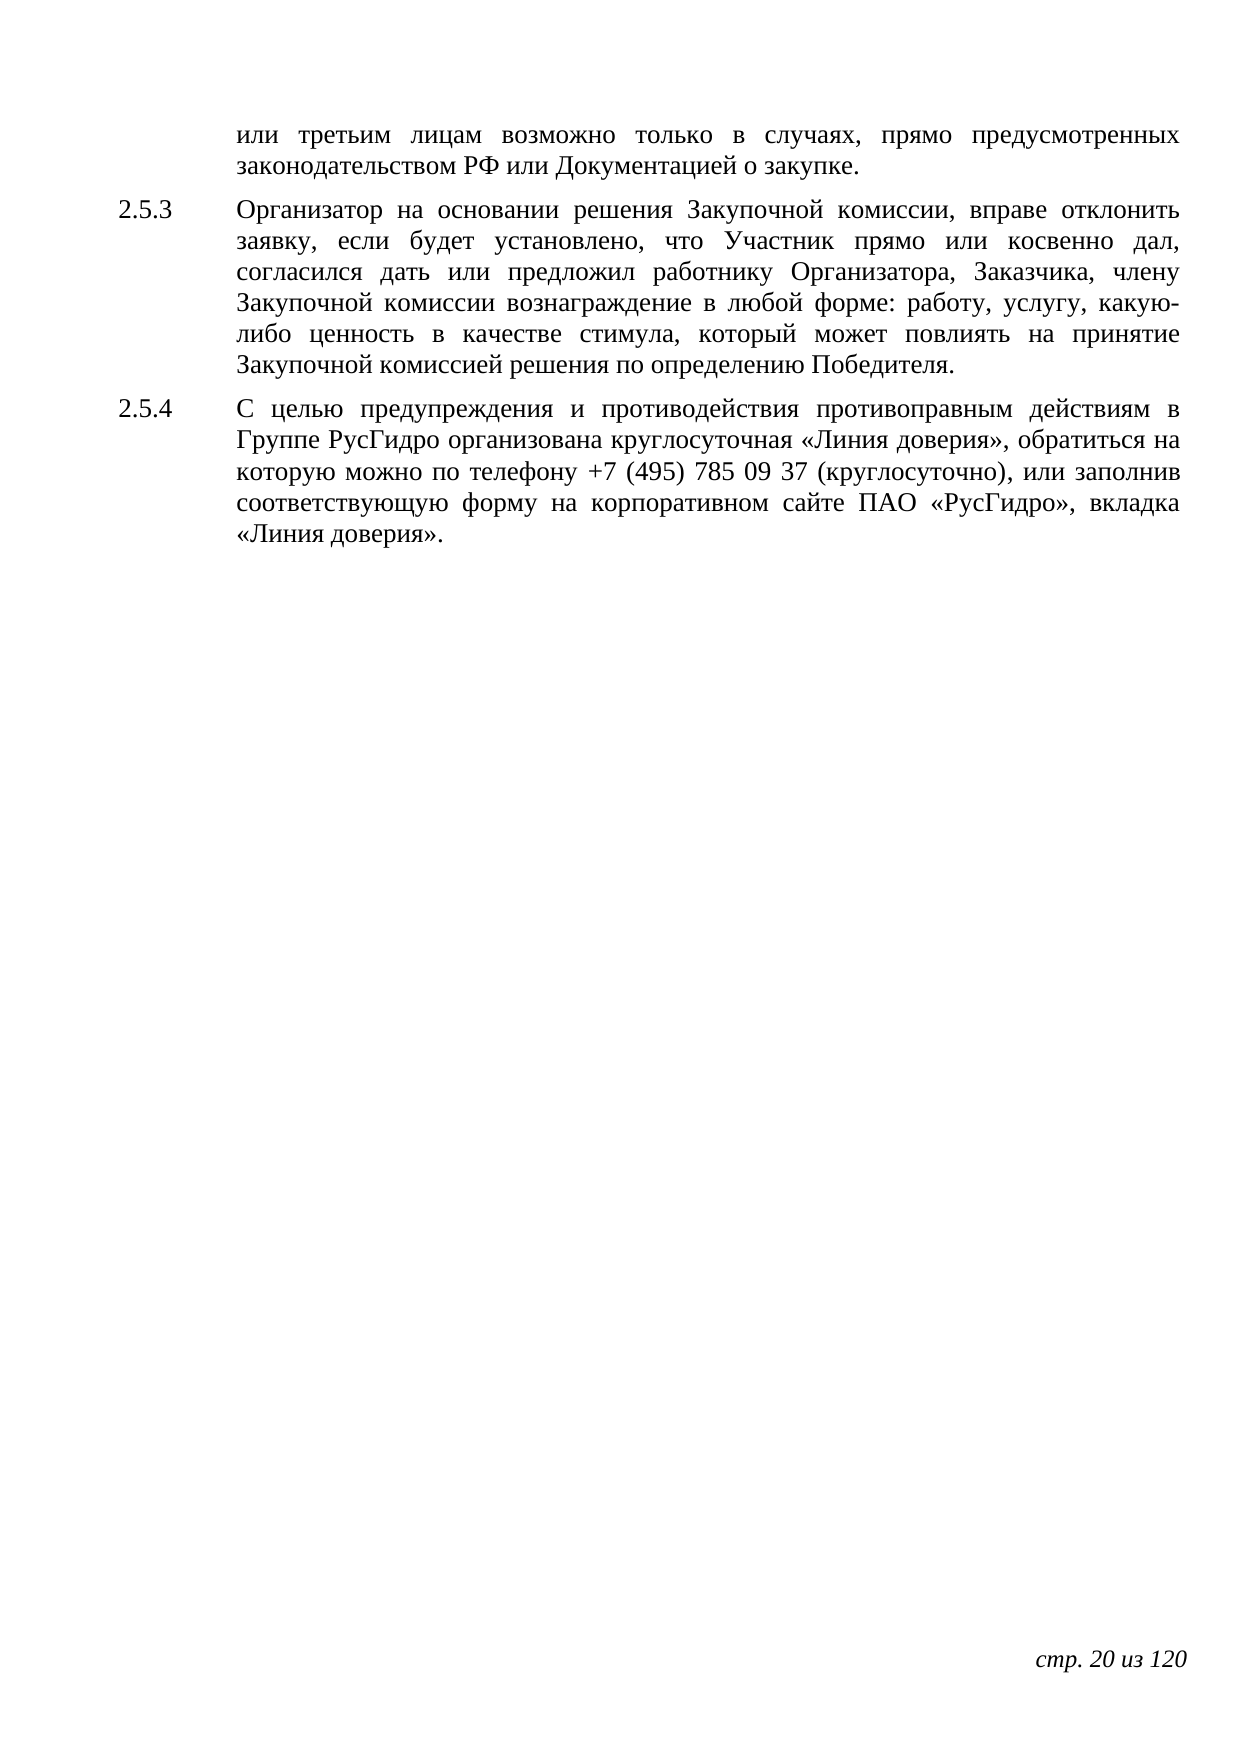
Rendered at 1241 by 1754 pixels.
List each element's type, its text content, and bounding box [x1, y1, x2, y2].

text С целью предупреждения и противодействия противоправным действиям в Группе РусГидро организована круглосуточная «Линия доверия», обратиться на которую можно по телефону +7 (495) 785 09 37 (круглосуточно), или заполнив соответствующую форму на корпоративном сайте ПАО «РусГидро», вкладка «Линия доверия». [118, 392, 1181, 548]
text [118, 118, 1181, 180]
text Организатор на основании решения Закупочной комиссии, вправе отклонить заявку, если будет установлено, что Участник прямо или косвенно дал, согласился дать или предложил работнику Организатора, Заказчика, члену Закупочной комиссии вознаграждение в любой форме: работу, услугу, какую-либо ценность в качестве стимула, который может повлиять на принятие Закупочной комиссией решения по определению Победителя. [118, 193, 1181, 380]
